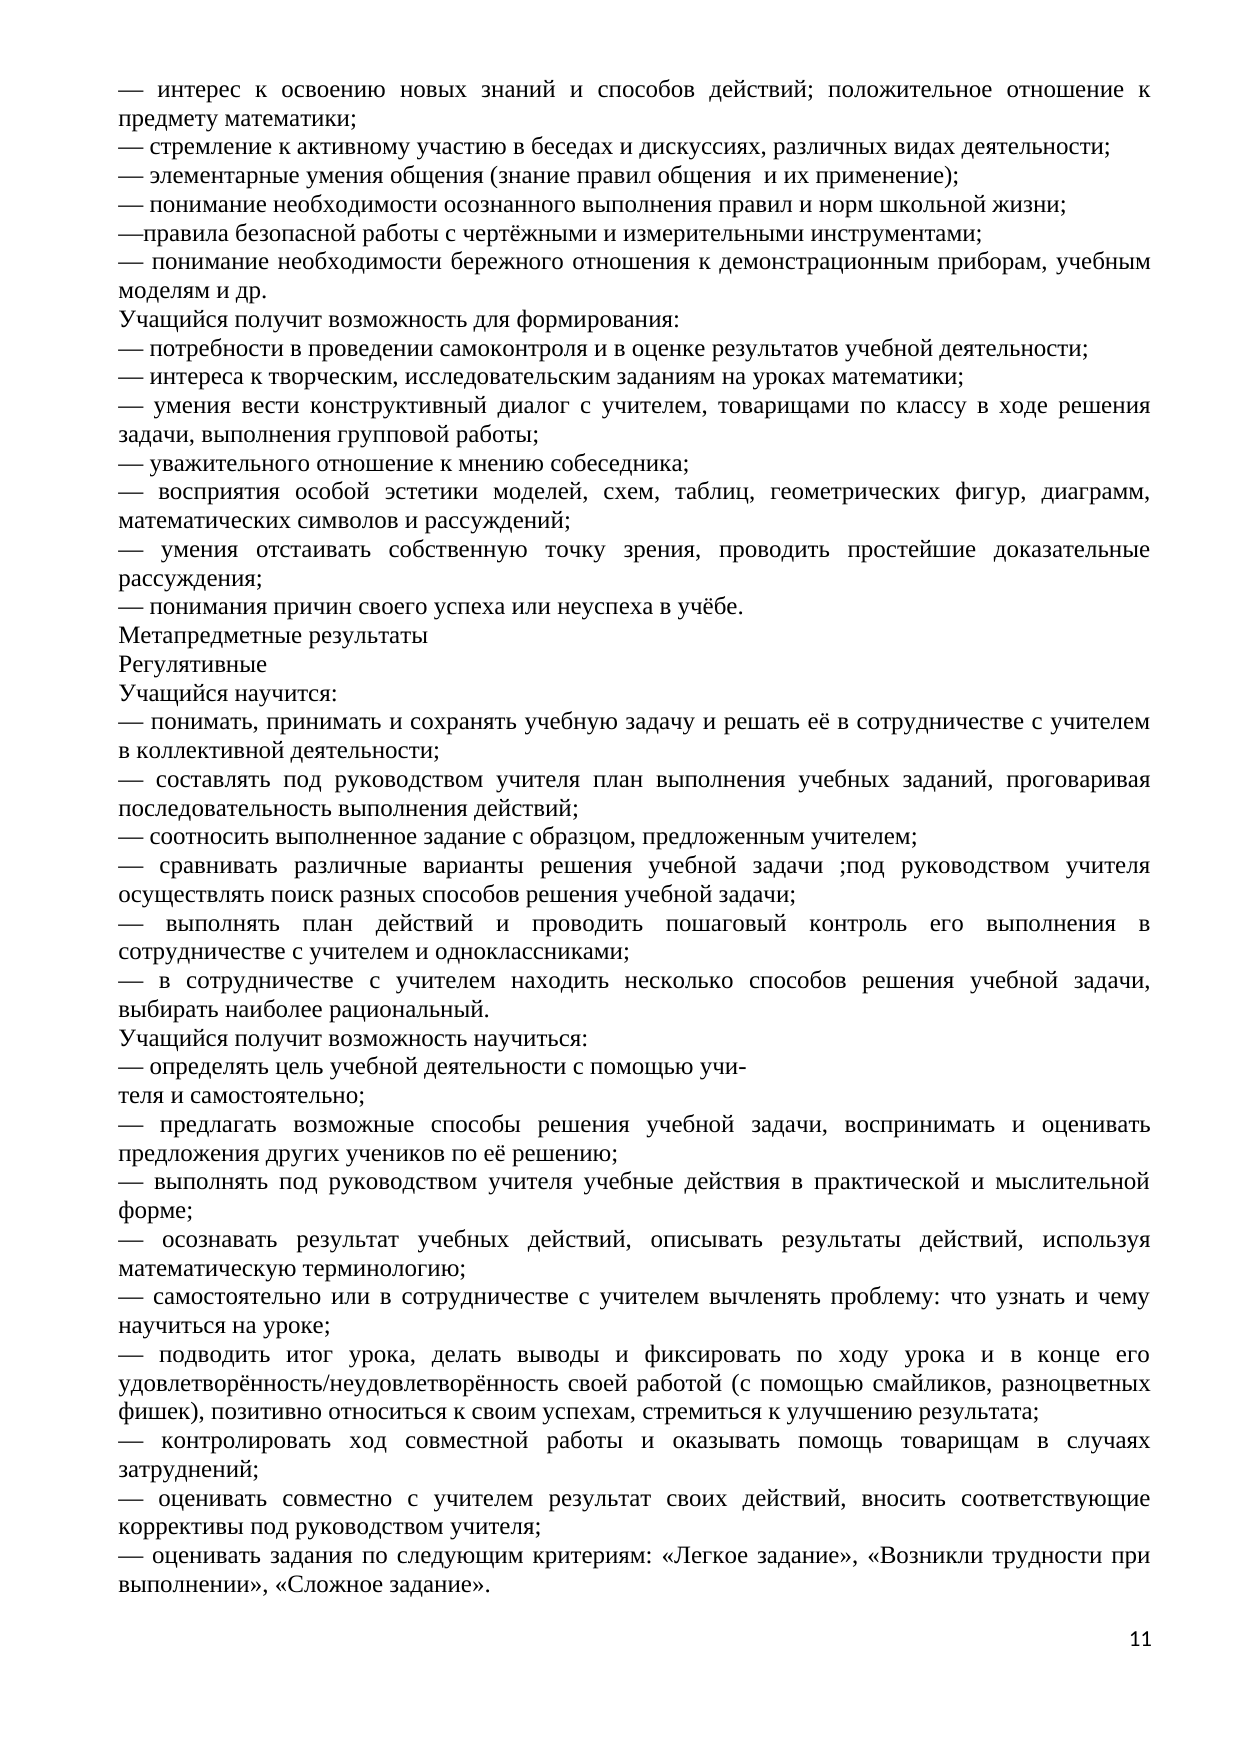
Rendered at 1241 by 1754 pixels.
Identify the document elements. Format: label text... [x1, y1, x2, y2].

text — потребности в проведении самоконтроля и в оценке результатов учебной деятельности; [118, 333, 1152, 361]
text — в сотрудничестве с учителем находить несколько способов решения учебной задачи, выбирать наиболее рациональный. [118, 965, 1152, 1023]
text — предлагать возможные способы решения учебной задачи, воспринимать и оценивать предложения других учеников по её решению; [118, 1109, 1152, 1166]
text — стремление к активному участию в беседах и дискуссиях, различных видах деятельности; [118, 131, 1152, 160]
text — понимания причин своего успеха или неуспеха в учёбе. [118, 591, 1152, 620]
text — умения вести конструктивный диалог с учителем, товарищами по классу в ходе решения задачи, выполнения групповой работы; [118, 390, 1152, 448]
text Учащийся научится: [118, 678, 1152, 706]
text — составлять под руководством учителя план выполнения учебных заданий, проговаривая последовательность выполнения действий; [118, 764, 1152, 821]
text — выполнять план действий и проводить пошаговый контроль его выполнения в сотрудничестве с учителем и одноклассниками; [118, 908, 1152, 965]
text — контролировать ход совместной работы и оказывать помощь товарищам в случаях затруднений; [118, 1425, 1152, 1483]
text — выполнять под руководством учителя учебные действия в практической и мыслительной форме; [118, 1166, 1152, 1224]
text — понимание необходимости осознанного выполнения правил и норм школьной жизни; [118, 189, 1152, 218]
text теля и самостоятельно; [118, 1080, 1152, 1109]
text — уважительного отношение к мнению собеседника; [118, 448, 1152, 476]
text Регулятивные [118, 649, 1152, 678]
text — понимание необходимости бережного отношения к демонстрационным приборам, учебным моделям и др. [118, 246, 1152, 304]
text — определять цель учебной деятельности с помощью учи- [118, 1051, 1152, 1080]
text Учащийся получит возможность научиться: [118, 1023, 1152, 1051]
text — сравнивать различные варианты решения учебной задачи ;под руководством учителя осуществлять поиск разных способов решения учебной задачи; [118, 850, 1152, 908]
text — оценивать совместно с учителем результат своих действий, вносить соответствующие коррективы под руководством учителя; [118, 1483, 1152, 1540]
text — умения отстаивать собственную точку зрения, проводить простейшие доказательные рассуждения; [118, 534, 1152, 591]
text — интерес к освоению новых знаний и способов действий; положительное отношение к предмету математики; [118, 74, 1152, 131]
text — восприятия особой эстетики моделей, схем, таблиц, геометрических фигур, диаграмм, математических символов и рассуждений; [118, 476, 1152, 534]
text Учащийся получит возможность для формирования: [118, 304, 1152, 333]
text — самостоятельно или в сотрудничестве с учителем вычленять проблему: что узнать и чему научиться на уроке; [118, 1281, 1152, 1339]
text — осознавать результат учебных действий, описывать результаты действий, используя математическую терминологию; [118, 1224, 1152, 1281]
text — интереса к творческим, исследовательским заданиям на уроках математики; [118, 361, 1152, 390]
text — элементарные умения общения (знание правил общения и их применение); [118, 160, 1152, 189]
text — подводить итог урока, делать выводы и фиксировать по ходу урока и в конце его удовлетворённость/неудовлетворённость своей работой (с помощью смайликов, разноцветных фишек), позитивно относиться к своим успехам, стремиться к улучшению результата; [118, 1339, 1152, 1425]
text — соотносить выполненное задание с образцом, предложенным учителем; [118, 821, 1152, 850]
text —правила безопасной работы с чертёжными и измерительными инструментами; [118, 218, 1152, 246]
text — понимать, принимать и сохранять учебную задачу и решать её в сотрудничестве с учителем в коллективной деятельности; [118, 706, 1152, 764]
text — оценивать задания по следующим критериям: «Легкое задание», «Возникли трудности при выполнении», «Сложное задание». [118, 1540, 1152, 1598]
text Метапредметные результаты [118, 620, 1152, 649]
